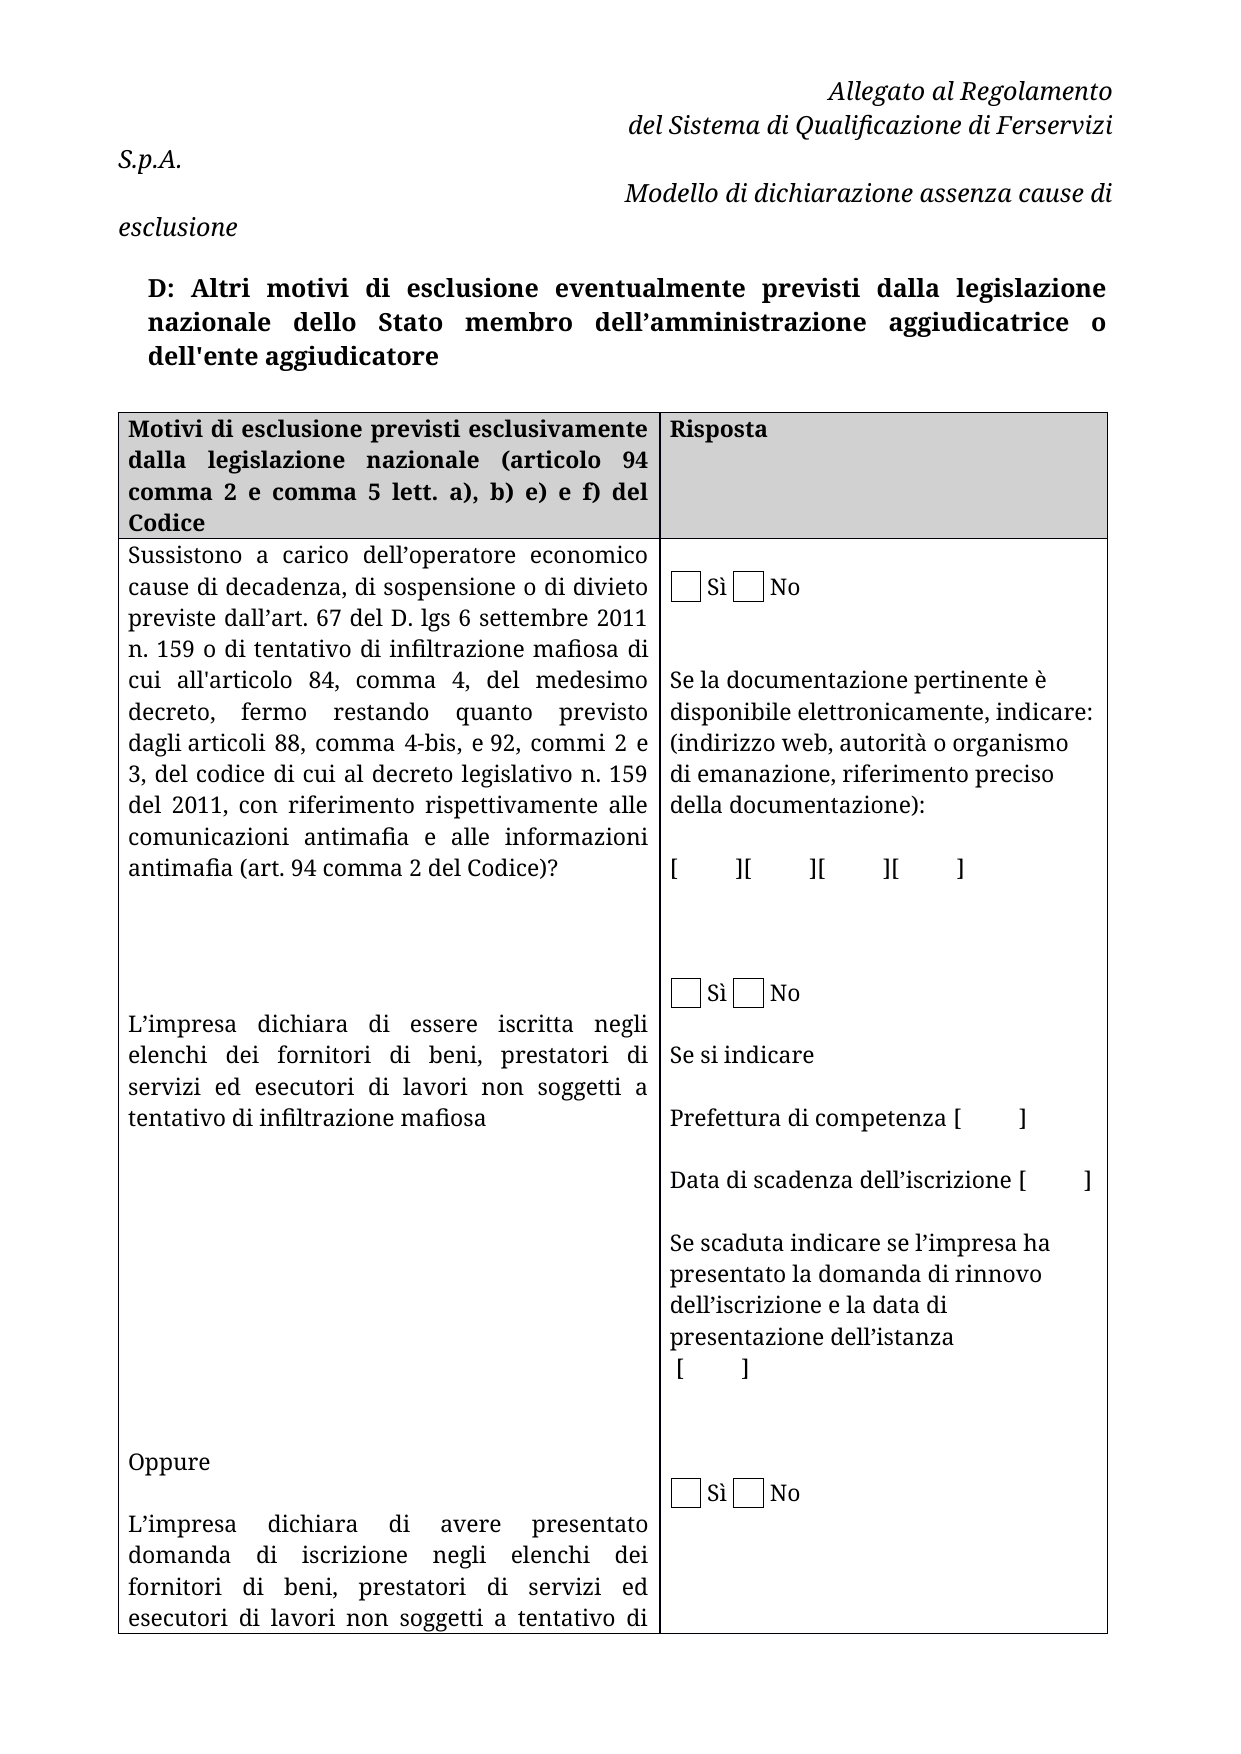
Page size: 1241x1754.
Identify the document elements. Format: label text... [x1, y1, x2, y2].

table_header Risposta [661, 413, 1107, 538]
table_header Motivi di esclusione previsti esclusivamente dalla legislazione nazionale (articolo 94 comma 2 e comma 5 lett. a), b) e) e f) del Codice [119, 413, 659, 538]
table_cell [661, 539, 1107, 1633]
subtitle D: Altri motivi di esclusione eventualmente previsti dalla legislazione nazionale dello Stato membro dell’amministrazione aggiudicatrice o dell'ente aggiudicatore [148, 270, 1107, 373]
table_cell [119, 539, 659, 1633]
